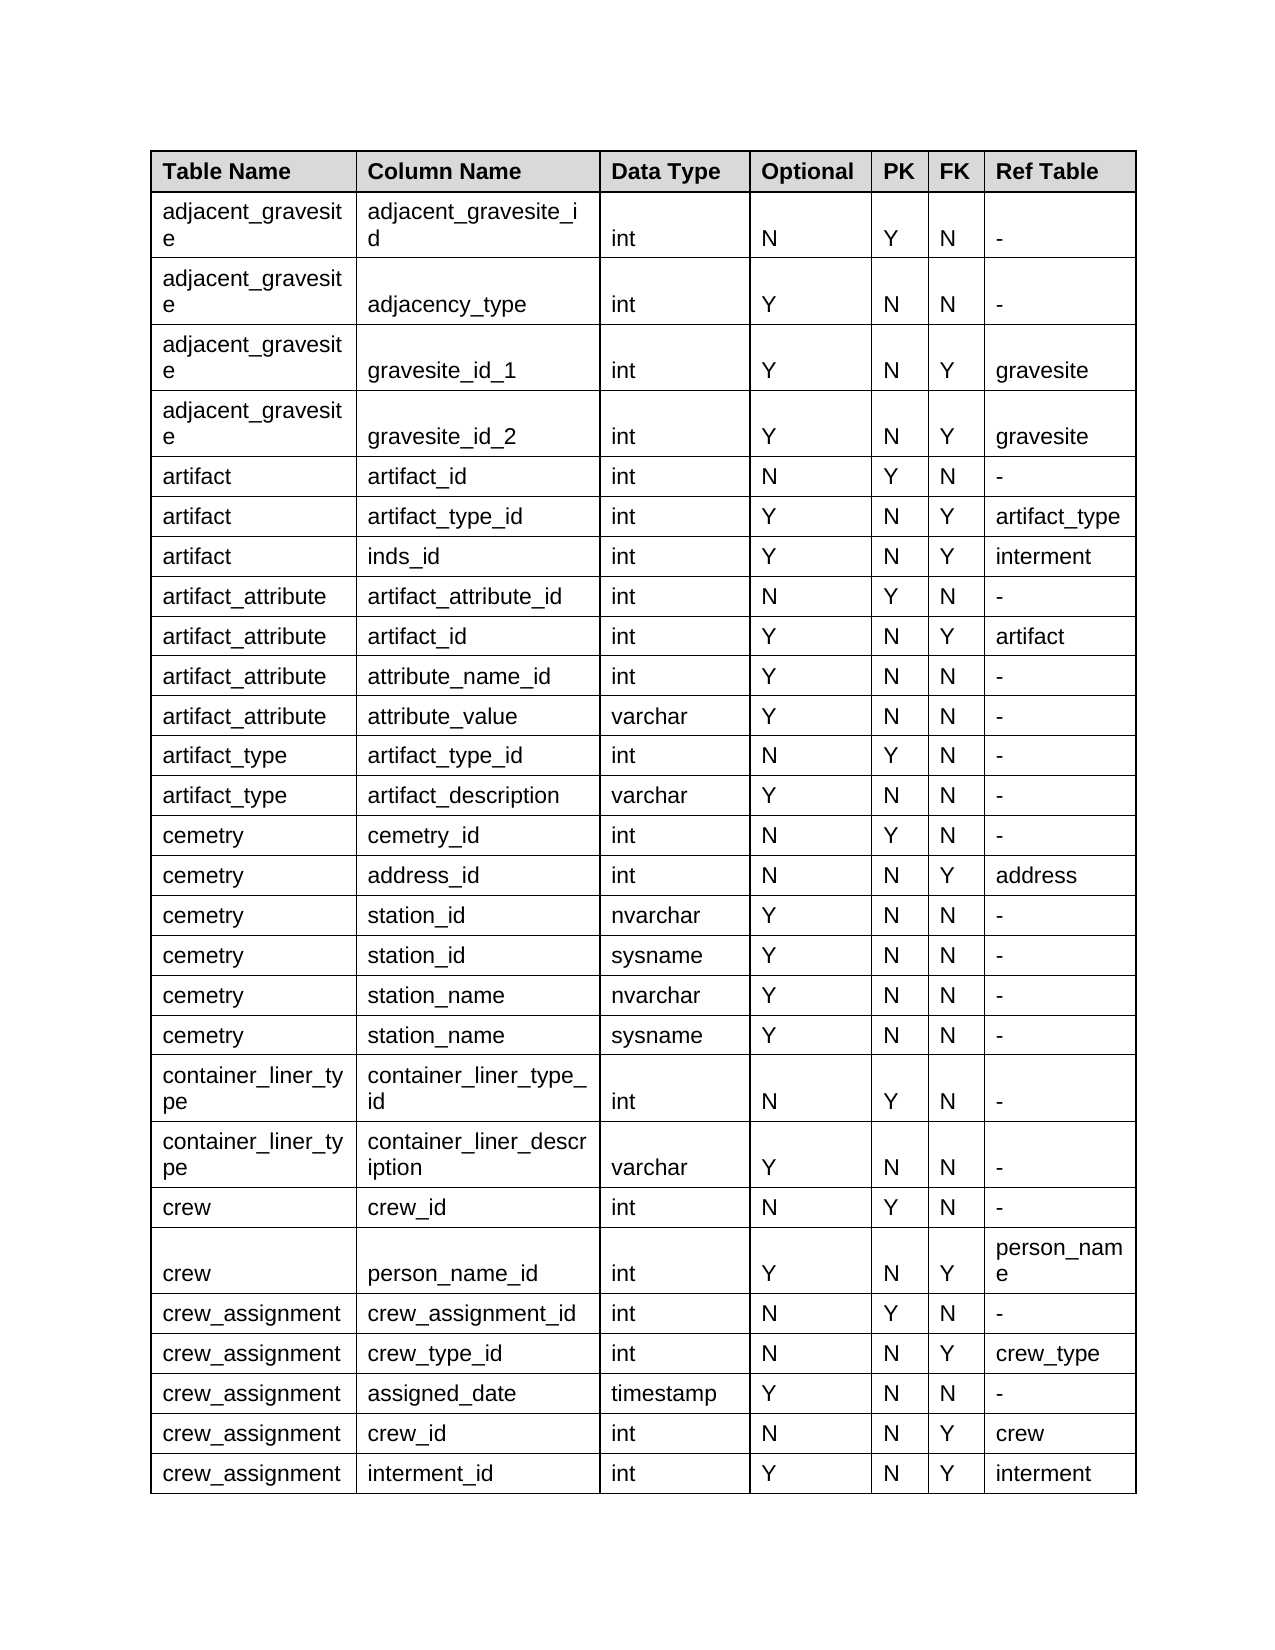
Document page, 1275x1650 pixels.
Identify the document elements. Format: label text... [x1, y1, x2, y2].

table_cell artifact_type [152, 776, 356, 815]
table_cell N [872, 1374, 928, 1413]
table_cell crew_assignment [152, 1294, 356, 1333]
table_cell int [601, 537, 749, 576]
table_cell sysname [601, 1016, 749, 1054]
table_cell sysname [601, 936, 749, 974]
table_cell - [985, 1055, 1135, 1121]
table_cell Y [751, 656, 871, 695]
table_header Data Type [601, 152, 749, 191]
table_cell Y [751, 1122, 871, 1187]
table_cell int [601, 1228, 749, 1293]
table_cell inds_id [357, 537, 599, 576]
table_cell N [929, 736, 984, 775]
table_cell N [929, 936, 984, 974]
table_cell - [985, 976, 1135, 1014]
table_header FK [929, 152, 984, 191]
table_cell interment [985, 537, 1135, 576]
table_cell N [872, 537, 928, 576]
table_cell container_liner_type [152, 1122, 356, 1187]
table_cell Y [929, 1334, 984, 1373]
table_cell Y [929, 1414, 984, 1453]
table_cell N [751, 736, 871, 775]
table_cell artifact_type_id [357, 497, 599, 536]
table_cell N [751, 577, 871, 616]
table_cell Y [751, 1374, 871, 1413]
table_header Table Name [152, 152, 356, 191]
table_cell cemetry [152, 1016, 356, 1054]
table_cell - [985, 696, 1135, 735]
table_cell crew_assignment [152, 1334, 356, 1373]
table_cell Y [929, 617, 984, 655]
table_cell container_liner_type_id [357, 1055, 599, 1121]
table_cell artifact [985, 617, 1135, 655]
table_cell artifact [152, 457, 356, 496]
table_cell cemetry [152, 936, 356, 974]
table_cell person_name [985, 1228, 1135, 1293]
table_cell varchar [601, 1122, 749, 1187]
table_cell N [751, 193, 871, 257]
table_cell N [872, 1334, 928, 1373]
table_cell - [985, 193, 1135, 257]
table_cell Y [751, 391, 871, 456]
table_cell N [929, 696, 984, 735]
table_cell Y [751, 497, 871, 536]
table_cell Y [751, 976, 871, 1014]
table_cell - [985, 457, 1135, 496]
table_cell N [872, 1414, 928, 1453]
table_cell N [872, 696, 928, 735]
table_cell station_id [357, 936, 599, 974]
table_cell adjacent_gravesite [152, 193, 356, 257]
table_cell N [872, 258, 928, 323]
table_cell Y [929, 497, 984, 536]
table_cell int [601, 1334, 749, 1373]
table_cell adjacent_gravesite [152, 391, 356, 456]
table_cell N [872, 497, 928, 536]
table_cell N [872, 976, 928, 1014]
table_cell nvarchar [601, 976, 749, 1014]
table_cell Y [751, 1454, 871, 1492]
table_cell Y [751, 936, 871, 974]
table_cell crew_id [357, 1414, 599, 1453]
table_cell crew_id [357, 1188, 599, 1227]
table_cell - [985, 1016, 1135, 1054]
table_cell Y [751, 617, 871, 655]
table_cell artifact [152, 497, 356, 536]
table_cell int [601, 816, 749, 855]
table_cell int [601, 325, 749, 390]
table_cell N [751, 457, 871, 496]
table_cell assigned_date [357, 1374, 599, 1413]
table_cell N [872, 896, 928, 935]
table_cell int [601, 391, 749, 456]
table_cell nvarchar [601, 896, 749, 935]
table_cell N [872, 1454, 928, 1492]
table_cell N [929, 1374, 984, 1413]
table_cell N [872, 776, 928, 815]
table_cell Y [872, 457, 928, 496]
table_cell - [985, 1188, 1135, 1227]
table_cell station_name [357, 1016, 599, 1054]
table_cell artifact_type [985, 497, 1135, 536]
table_cell artifact_type_id [357, 736, 599, 775]
table_cell person_name_id [357, 1228, 599, 1293]
table_cell int [601, 1055, 749, 1121]
table_cell Y [872, 1294, 928, 1333]
table_cell - [985, 896, 1135, 935]
table_cell Y [872, 193, 928, 257]
table_cell cemetry [152, 976, 356, 1014]
table_cell Y [872, 577, 928, 616]
table_cell N [929, 896, 984, 935]
table_cell adjacent_gravesite [152, 258, 356, 323]
table_header Column Name [357, 152, 599, 191]
table_cell crew [152, 1228, 356, 1293]
table_cell Y [872, 816, 928, 855]
table_cell attribute_name_id [357, 656, 599, 695]
table_cell N [929, 1055, 984, 1121]
table_header PK [872, 152, 928, 191]
table_cell N [751, 1188, 871, 1227]
table_cell artifact_id [357, 617, 599, 655]
table_cell varchar [601, 696, 749, 735]
table_cell crew [985, 1414, 1135, 1453]
table_cell crew_type [985, 1334, 1135, 1373]
table_cell Y [751, 258, 871, 323]
table_cell cemetry_id [357, 816, 599, 855]
table_cell - [985, 736, 1135, 775]
table_cell interment [985, 1454, 1135, 1492]
table_cell varchar [601, 776, 749, 815]
table_cell N [929, 258, 984, 323]
table_cell int [601, 1414, 749, 1453]
table_cell int [601, 1294, 749, 1333]
table_cell crew [152, 1188, 356, 1227]
table_cell int [601, 736, 749, 775]
table_cell crew_type_id [357, 1334, 599, 1373]
table_cell crew_assignment [152, 1454, 356, 1492]
table_cell - [985, 656, 1135, 695]
table_cell artifact_attribute_id [357, 577, 599, 616]
table_cell N [872, 936, 928, 974]
table_cell Y [751, 1228, 871, 1293]
table_cell N [929, 457, 984, 496]
table_cell N [929, 1188, 984, 1227]
table_cell Y [929, 856, 984, 895]
table_cell N [929, 976, 984, 1014]
table_cell cemetry [152, 896, 356, 935]
table_cell N [872, 1016, 928, 1054]
table_cell int [601, 856, 749, 895]
table_cell N [751, 1414, 871, 1453]
table_header Ref Table [985, 152, 1135, 191]
table_cell gravesite_id_2 [357, 391, 599, 456]
table_cell artifact_id [357, 457, 599, 496]
table_cell interment_id [357, 1454, 599, 1492]
table_cell cemetry [152, 816, 356, 855]
table_cell Y [872, 1055, 928, 1121]
table_cell N [929, 1294, 984, 1333]
table_cell Y [751, 696, 871, 735]
table_cell cemetry [152, 856, 356, 895]
table_cell crew_assignment_id [357, 1294, 599, 1333]
table_cell Y [929, 1228, 984, 1293]
table_cell Y [872, 736, 928, 775]
table_cell N [929, 1016, 984, 1054]
table_cell - [985, 258, 1135, 323]
table_cell artifact_attribute [152, 696, 356, 735]
table_cell artifact_attribute [152, 577, 356, 616]
table_cell Y [929, 537, 984, 576]
table_cell crew_assignment [152, 1374, 356, 1413]
table_cell - [985, 577, 1135, 616]
table_cell N [751, 1334, 871, 1373]
table_cell artifact_description [357, 776, 599, 815]
table_cell - [985, 936, 1135, 974]
table_cell N [751, 1294, 871, 1333]
table_cell gravesite [985, 391, 1135, 456]
table_cell N [929, 776, 984, 815]
table_cell N [872, 1228, 928, 1293]
table_cell gravesite [985, 325, 1135, 390]
table_cell N [929, 193, 984, 257]
table_cell - [985, 776, 1135, 815]
table_cell adjacent_gravesite_id [357, 193, 599, 257]
table_cell N [751, 856, 871, 895]
table_cell container_liner_description [357, 1122, 599, 1187]
table_cell Y [872, 1188, 928, 1227]
table_cell N [751, 1055, 871, 1121]
table_cell int [601, 1188, 749, 1227]
table_cell artifact [152, 537, 356, 576]
table_cell N [872, 325, 928, 390]
table_cell N [929, 816, 984, 855]
table_cell adjacency_type [357, 258, 599, 323]
table_header Optional [751, 152, 871, 191]
table_cell int [601, 258, 749, 323]
table_cell artifact_attribute [152, 617, 356, 655]
table_cell int [601, 457, 749, 496]
table_cell container_liner_type [152, 1055, 356, 1121]
table_cell N [872, 617, 928, 655]
table_cell - [985, 1122, 1135, 1187]
table_cell N [872, 856, 928, 895]
table_cell Y [929, 1454, 984, 1492]
table_cell N [929, 577, 984, 616]
table_cell N [751, 816, 871, 855]
table_cell Y [751, 776, 871, 815]
table_cell Y [929, 391, 984, 456]
table_cell address_id [357, 856, 599, 895]
table_cell attribute_value [357, 696, 599, 735]
table_cell N [872, 1122, 928, 1187]
table_cell Y [751, 896, 871, 935]
table_cell int [601, 656, 749, 695]
table_cell Y [751, 1016, 871, 1054]
table_cell N [929, 1122, 984, 1187]
table_cell int [601, 617, 749, 655]
table_cell gravesite_id_1 [357, 325, 599, 390]
table_cell crew_assignment [152, 1414, 356, 1453]
table_cell artifact_attribute [152, 656, 356, 695]
table_cell N [872, 656, 928, 695]
table_cell Y [751, 537, 871, 576]
table_cell - [985, 1294, 1135, 1333]
table_cell - [985, 816, 1135, 855]
table_cell int [601, 1454, 749, 1492]
table_cell int [601, 497, 749, 536]
table_cell int [601, 577, 749, 616]
table_cell int [601, 193, 749, 257]
table_cell N [929, 656, 984, 695]
table_cell station_name [357, 976, 599, 1014]
table_cell timestamp [601, 1374, 749, 1413]
table_cell station_id [357, 896, 599, 935]
table_cell Y [929, 325, 984, 390]
table_cell - [985, 1374, 1135, 1413]
table_cell N [872, 391, 928, 456]
table_cell adjacent_gravesite [152, 325, 356, 390]
table_cell Y [751, 325, 871, 390]
table_cell artifact_type [152, 736, 356, 775]
table_cell address [985, 856, 1135, 895]
